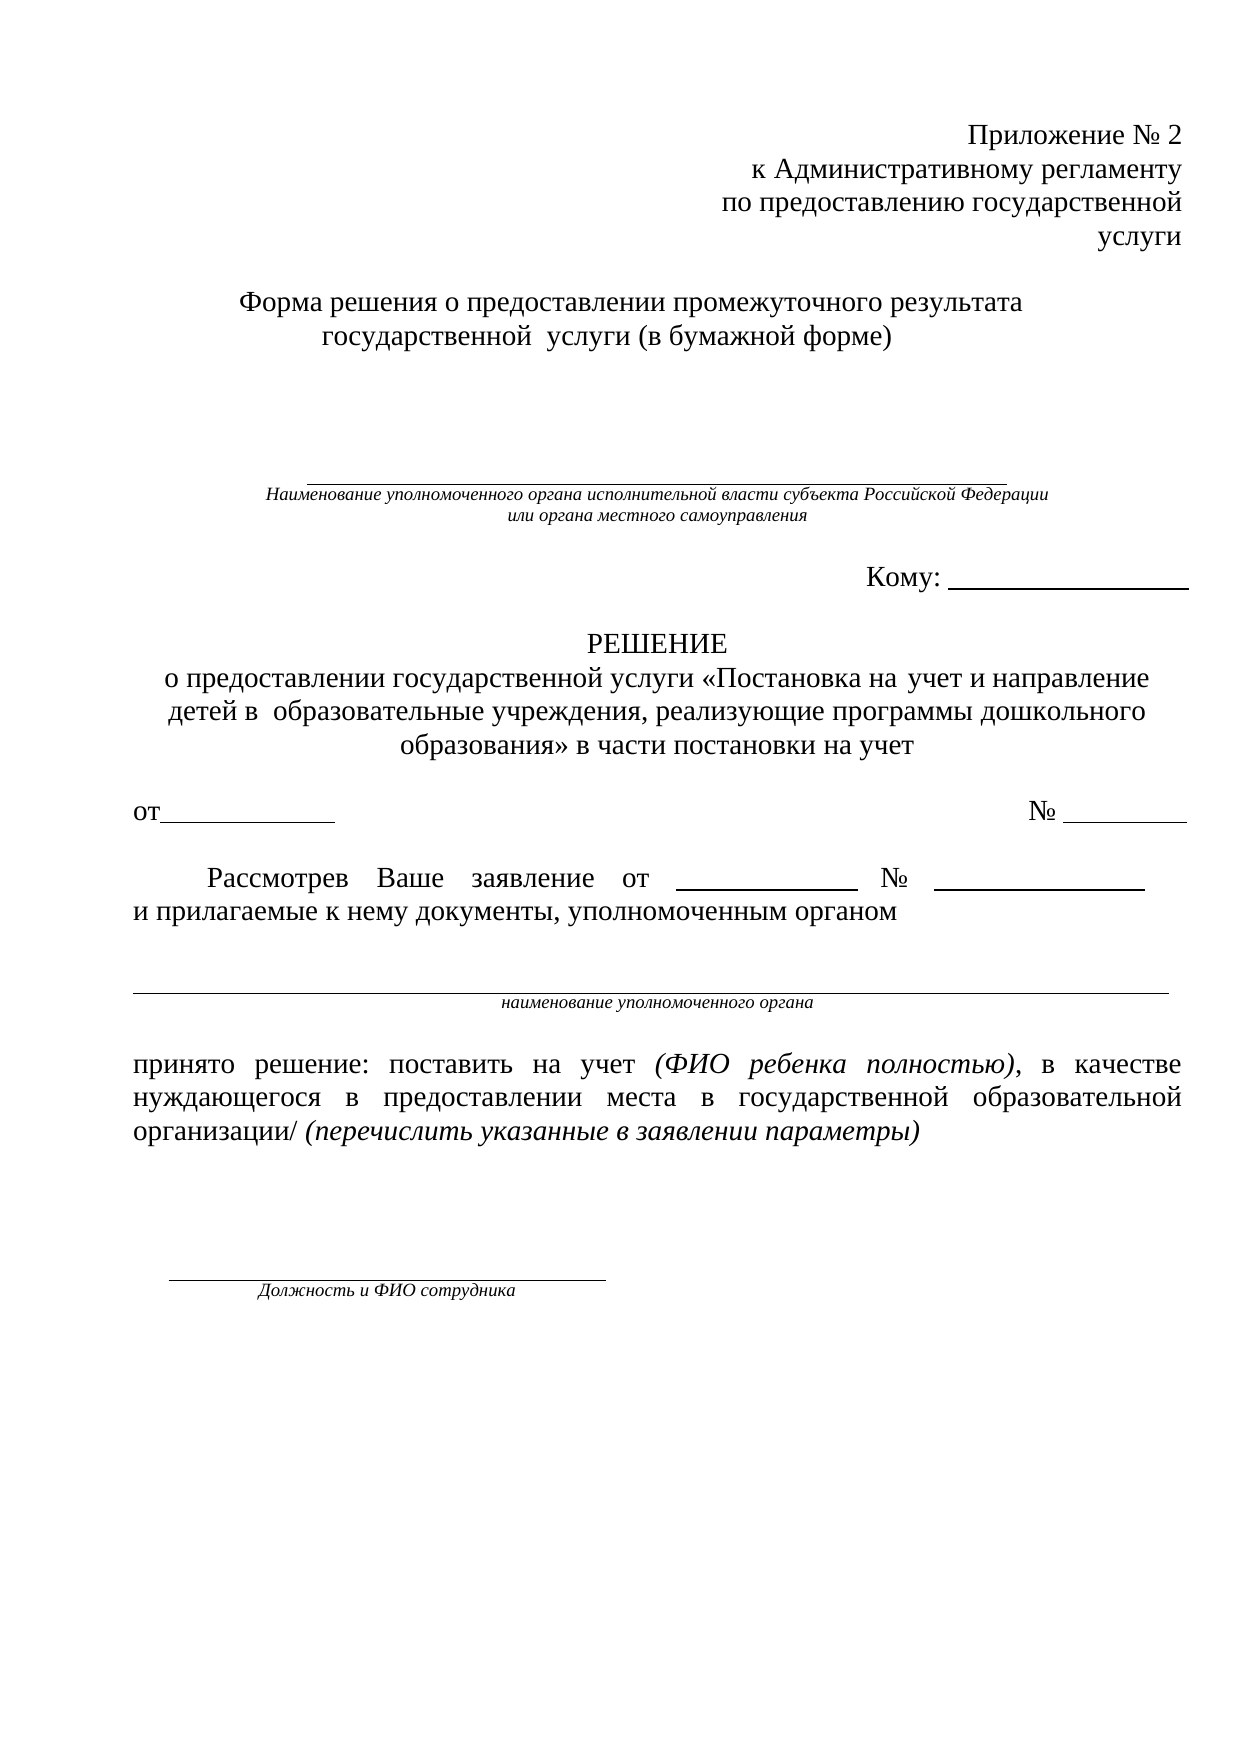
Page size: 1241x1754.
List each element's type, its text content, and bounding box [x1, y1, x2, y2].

text от № [133, 793, 1217, 826]
text Должность и ФИО сотрудника [259, 1276, 1217, 1300]
subtitle о предоставлении государственной услуги «Постановка на учет и направление детей в образовательные учреждения, реализующие программы дошкольного образования» в части постановки на учет [133, 660, 1180, 760]
subtitle Форма решения о предоставлении промежуточного результата государственной услуги (в бумажной форме) [239, 284, 1077, 351]
text наименование уполномоченного органа [134, 988, 1180, 1013]
text или органа местного самоуправления [134, 504, 1180, 526]
text принято решение: поставить на учет (ФИО ребенка полностью), в качестве нуждающегося в предоставлении места в государственной образовательной организации/ (перечислить указанные в заявлении параметры) [133, 1046, 1182, 1146]
text Наименование уполномоченного органа исполнительной власти субъекта Российской Федерации [134, 480, 1180, 504]
text РЕШЕНИЕ [134, 626, 1180, 660]
text Кому: [100, 559, 1188, 593]
text Рассмотрев Ваше заявление от № и прилагаемые к нему документы, уполномоченным органом [133, 860, 1181, 927]
